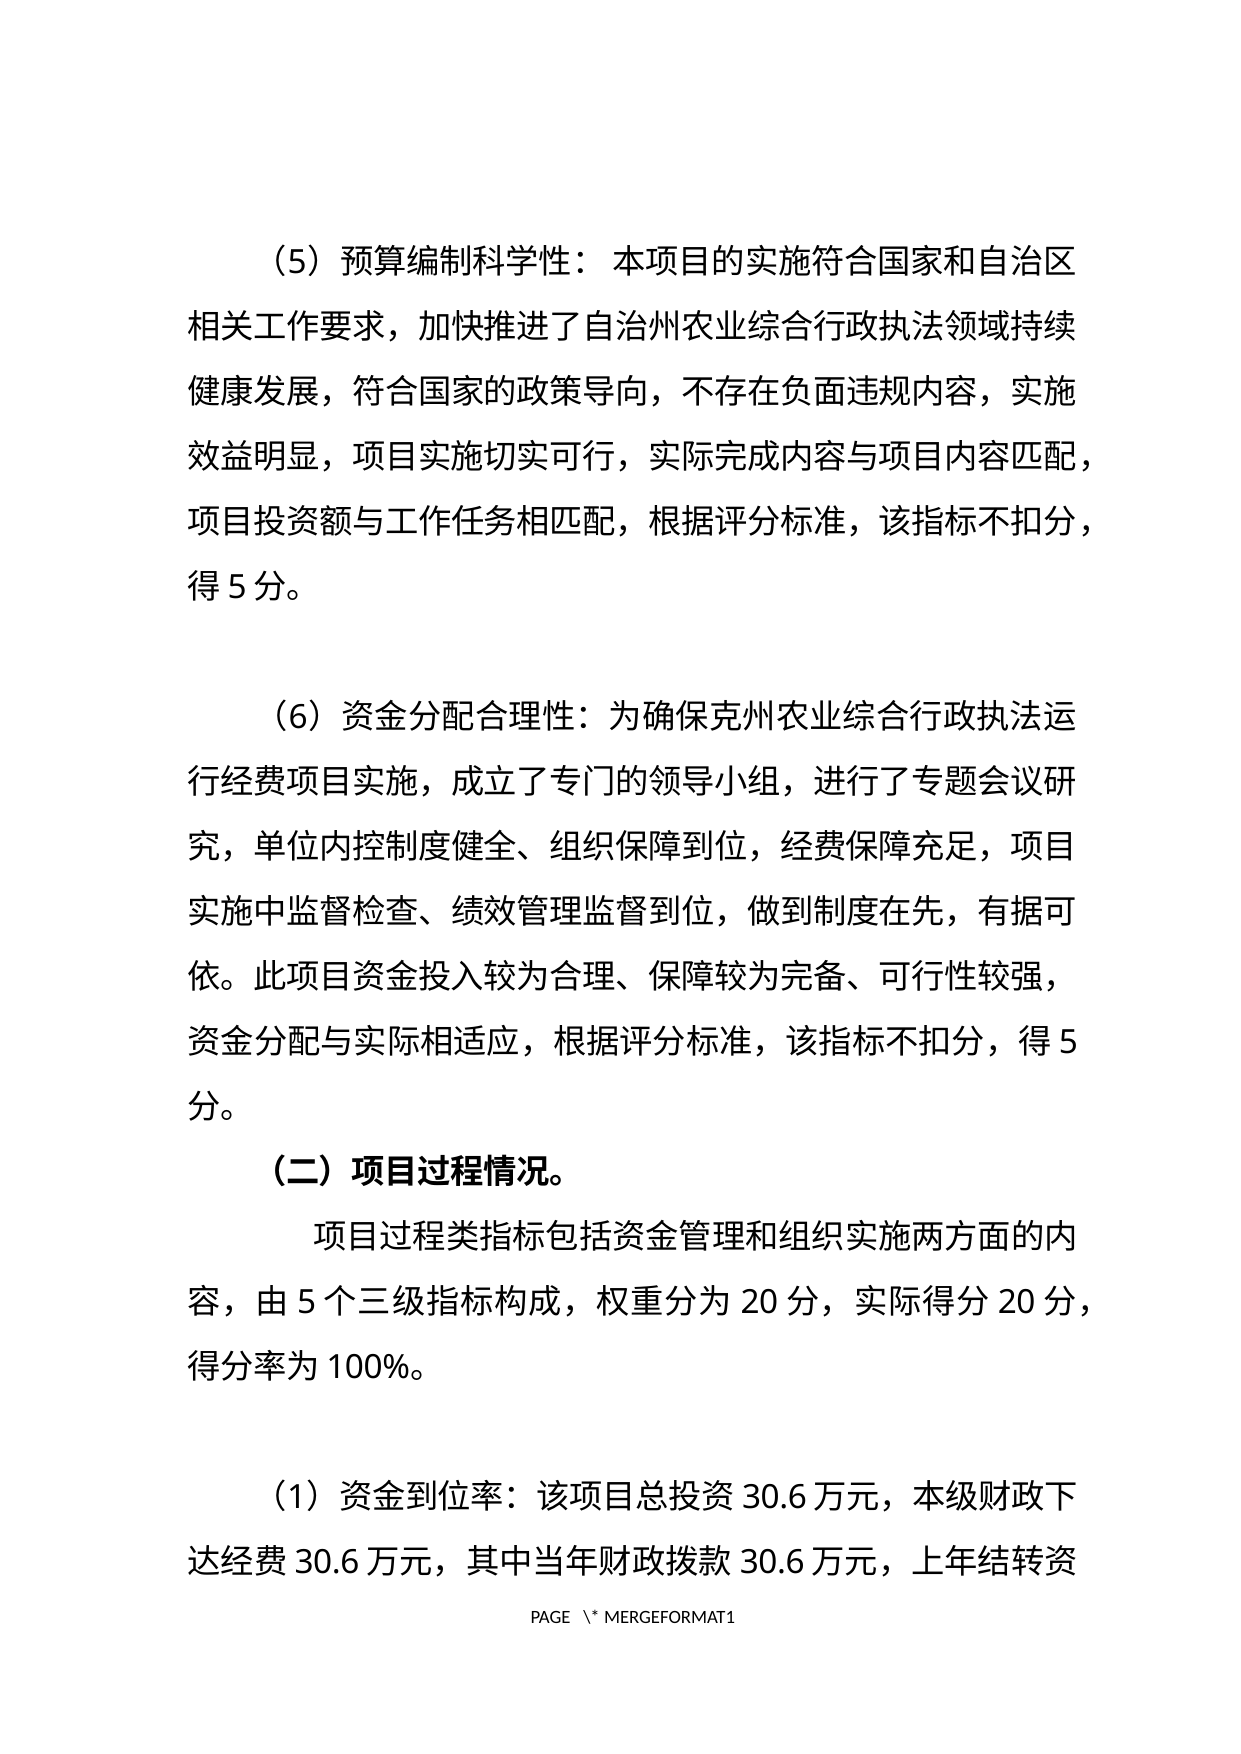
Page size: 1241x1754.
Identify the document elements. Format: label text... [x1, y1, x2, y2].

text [187, 1202, 1078, 1592]
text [187, 162, 1078, 1137]
text （二）项目过程情况。 [187, 1137, 1078, 1202]
